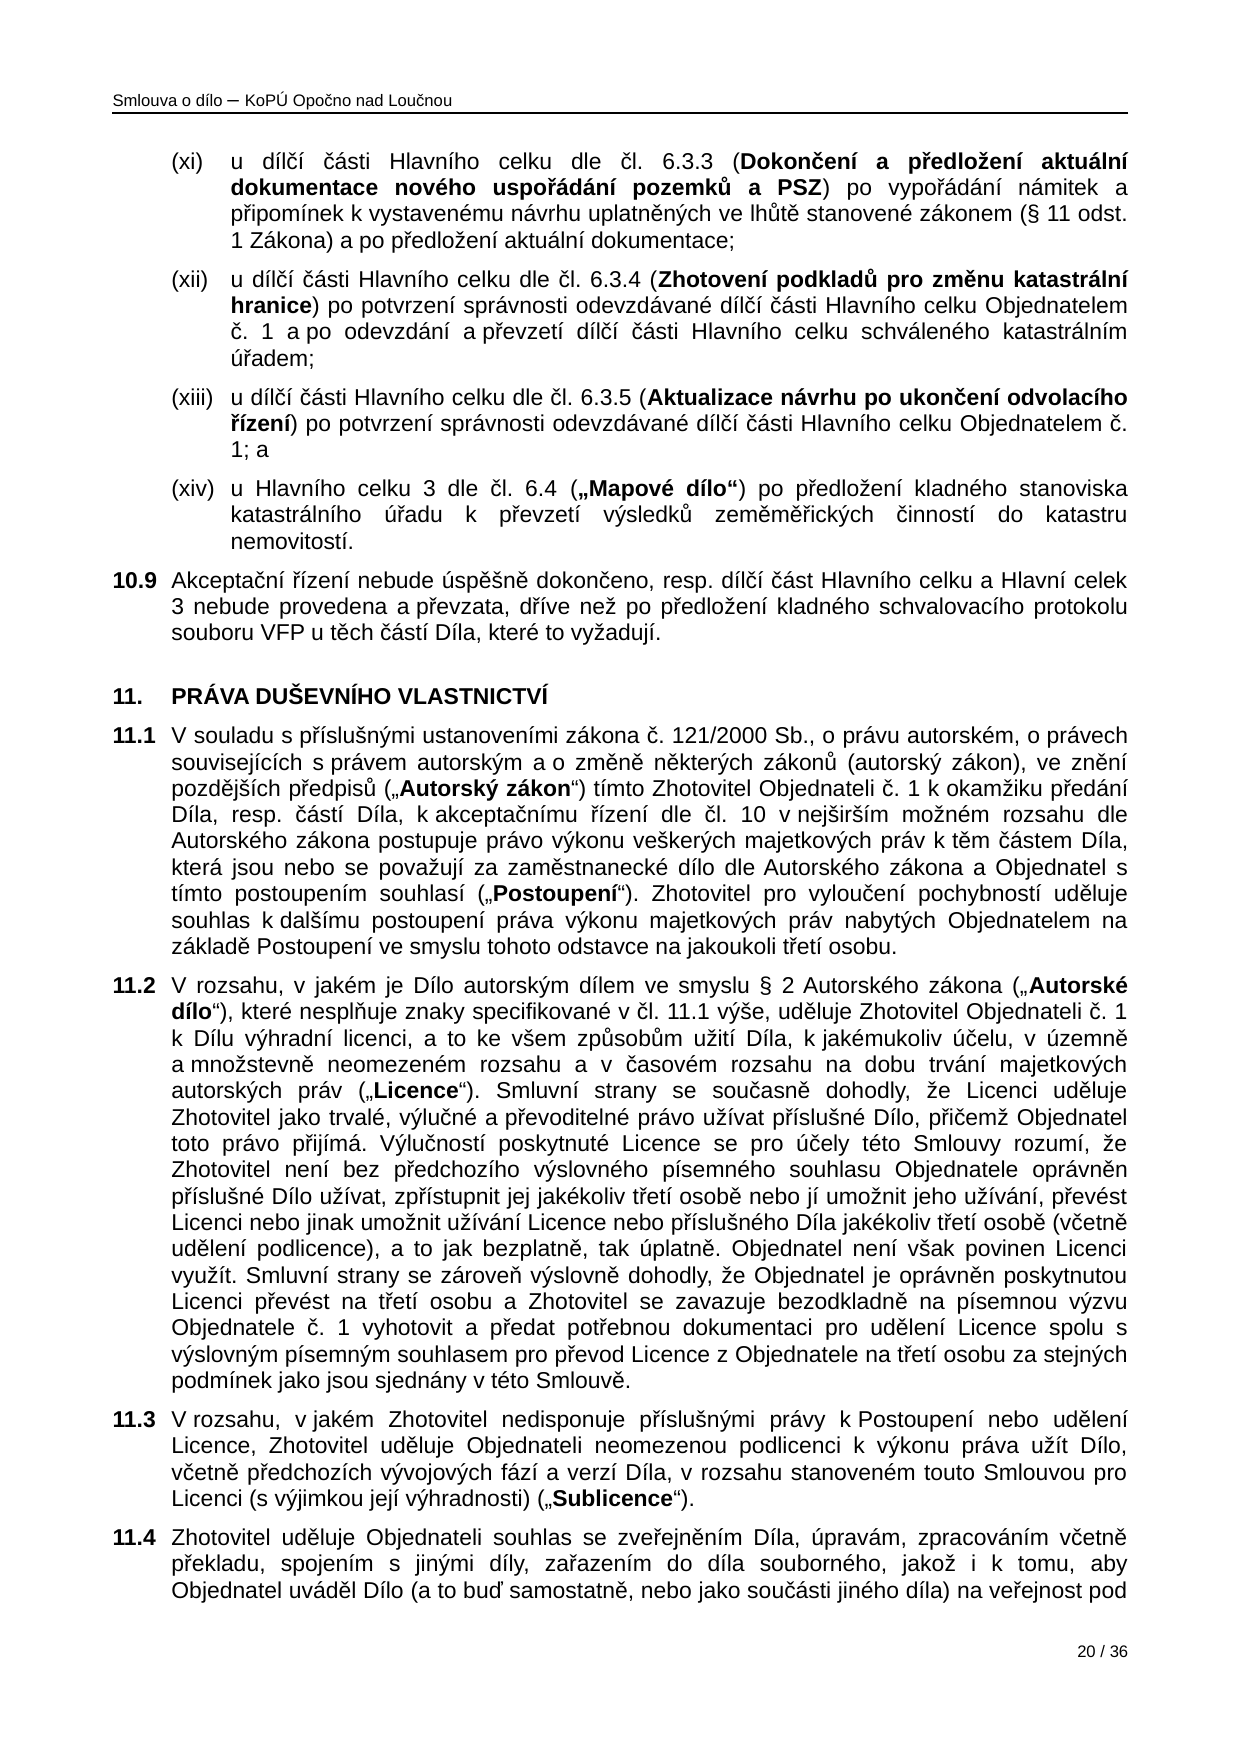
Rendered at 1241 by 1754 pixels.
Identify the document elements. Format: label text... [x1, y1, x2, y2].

text Práva duševního vlastnictví [112, 683, 1128, 709]
text V souladu s příslušnými ustanoveními zákona č. 121/2000 Sb., o právu autorském, o právech souvisejících s právem autorským a o změně některých zákonů (autorský zákon), ve znění pozdějších předpisů („Autorský zákon“) tímto Zhotovitel Objednateli č. 1 k okamžiku předání Díla, resp. částí Díla, k akceptačnímu řízení dle čl. 10 v nejširším možném rozsahu dle Autorského zákona postupuje právo výkonu veškerých majetkových práv k těm částem Díla, která jsou nebo se považují za zaměstnanecké dílo dle Autorského zákona a Objednatel s tímto postoupením souhlasí („Postoupení“). Zhotovitel pro vyloučení pochybností uděluje souhlas k dalšímu postoupení práva výkonu majetkových práv nabytých Objednatelem na základě Postoupení ve smyslu tohoto odstavce na jakoukoli třetí osobu. [112, 722, 1128, 959]
text V rozsahu, v jakém Zhotovitel nedisponuje příslušnými právy k Postoupení nebo udělení Licence, Zhotovitel uděluje Objednateli neomezenou podlicenci k výkonu práva užít Dílo, včetně předchozích vývojových fází a verzí Díla, v rozsahu stanoveném touto Smlouvou pro Licenci (s výjimkou její výhradnosti) („Sublicence“). [112, 1406, 1128, 1511]
text V rozsahu, v jakém je Dílo autorským dílem ve smyslu § 2 Autorského zákona („Autorské dílo“), které nesplňuje znaky specifikované v čl. 11.1 výše, uděluje Zhotovitel Objednateli č. 1 k Dílu výhradní licenci, a to ke všem způsobům užití Díla, k jakémukoliv účelu, v územně a množstevně neomezeném rozsahu a v časovém rozsahu na dobu trvání majetkových autorských práv („Licence“). Smluvní strany se současně dohodly, že Licenci uděluje Zhotovitel jako trvalé, výlučné a převoditelné právo užívat příslušné Dílo, přičemž Objednatel toto právo přijímá. Výlučností poskytnuté Licence se pro účely této Smlouvy rozumí, že Zhotovitel není bez předchozího výslovného písemného souhlasu Objednatele oprávněn příslušné Dílo užívat, zpřístupnit jej jakékoliv třetí osobě nebo jí umožnit jeho užívání, převést Licenci nebo jinak umožnit užívání Licence nebo příslušného Díla jakékoliv třetí osobě (včetně udělení podlicence), a to jak bezplatně, tak úplatně. Objednatel není však povinen Licenci využít. Smluvní strany se zároveň výslovně dohodly, že Objednatel je oprávněn poskytnutou Licenci převést na třetí osobu a Zhotovitel se zavazuje bezodkladně na písemnou výzvu Objednatele č. 1 vyhotovit a předat potřebnou dokumentaci pro udělení Licence spolu s výslovným písemným souhlasem pro převod Licence z Objednatele na třetí osobu za stejných podmínek jako jsou sjednány v této Smlouvě. [112, 972, 1128, 1393]
list u Hlavního celku 3 dle čl. 6.4 („Mapové dílo“) po předložení kladného stanoviska katastrálního úřadu k převzetí výsledků zeměměřických činností do katastru nemovitostí. [171, 475, 1128, 554]
list u dílčí části Hlavního celku dle čl. 6.3.3 (Dokončení a předložení aktuální dokumentace nového uspořádání pozemků a PSZ) po vypořádání námitek a připomínek k vystavenému návrhu uplatněných ve lhůtě stanovené zákonem (§ 11 odst. 1 Zákona) a po předložení aktuální dokumentace; [171, 148, 1128, 253]
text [112, 1524, 1128, 1603]
text Akceptační řízení nebude úspěšně dokončeno, resp. dílčí část Hlavního celku a Hlavní celek 3 nebude provedena a převzata, dříve než po předložení kladného schvalovacího protokolu souboru VFP u těch částí Díla, které to vyžadují. [112, 567, 1128, 646]
list u dílčí části Hlavního celku dle čl. 6.3.5 (Aktualizace návrhu po ukončení odvolacího řízení) po potvrzení správnosti odevzdávané dílčí části Hlavního celku Objednatelem č. 1; a [171, 383, 1128, 463]
list u dílčí části Hlavního celku dle čl. 6.3.4 (Zhotovení podkladů pro změnu katastrální hranice) po potvrzení správnosti odevzdávané dílčí části Hlavního celku Objednatelem č. 1 a po odevzdání a převzetí dílčí části Hlavního celku schváleného katastrálním úřadem; [171, 266, 1128, 371]
